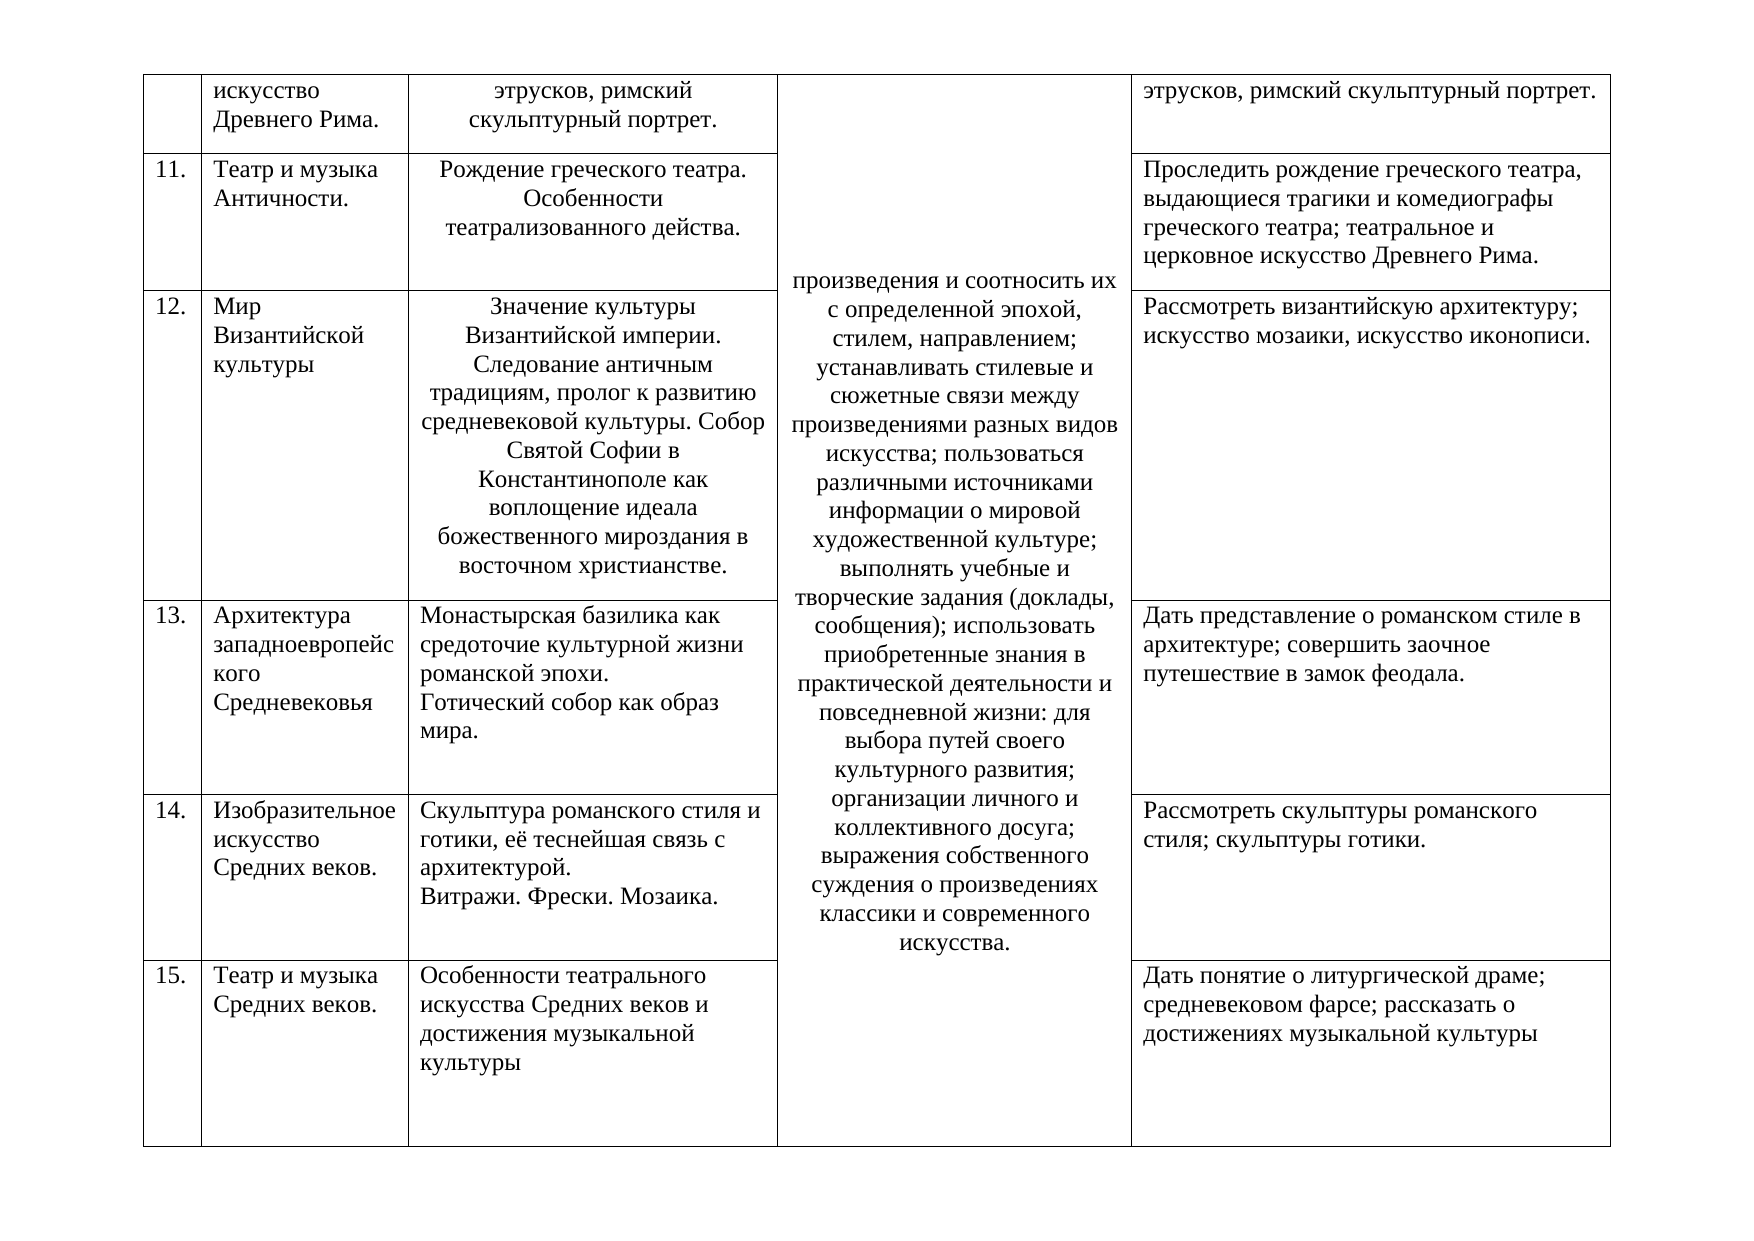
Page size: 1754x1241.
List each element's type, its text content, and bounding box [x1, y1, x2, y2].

table_cell [144, 154, 201, 290]
table_cell Рождение греческого театра. Особенности театрализованного действа. [409, 154, 777, 290]
table_cell Дать понятие о литургической драме; средневековом фарсе; рассказать о достижениях музыкальной культуры [1132, 961, 1610, 1146]
table_cell Монастырская базилика как средоточие культурной жизни романской эпохи. Готический собор как образ мира. [409, 601, 777, 794]
table_cell Рассмотреть скульптуры романского стиля; скульптуры готики. [1132, 795, 1610, 959]
table_cell Дать представление о романском стиле в архитектуре; совершить заочное путешествие в замок феодала. [1132, 601, 1610, 794]
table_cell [409, 75, 777, 153]
table_cell [144, 961, 201, 1146]
table_cell Скульптура романского стиля и готики, её теснейшая связь с архитектурой. Витражи. Фрески. Мозаика. [409, 795, 777, 959]
table_cell Изобразительное искусство Средних веков. [202, 795, 408, 959]
table_cell [144, 601, 201, 794]
table_cell [144, 291, 201, 599]
table_cell Значение культуры Византийской империи. Следование античным традициям, пролог к развитию средневековой культуры. Собор Святой Софии в Константинополе как воплощение идеала божественного мироздания в восточном христианстве. [409, 291, 777, 599]
table_cell Проследить рождение греческого театра, выдающиеся трагики и комедиографы греческого театра; театральное и церковное искусство Древнего Рима. [1132, 154, 1610, 290]
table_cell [202, 75, 408, 153]
table_cell [144, 75, 201, 153]
table_cell Особенности театрального искусства Средних веков и достижения музыкальной культуры [409, 961, 777, 1146]
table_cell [1132, 75, 1610, 153]
table_cell Рассмотреть византийскую архитектуру; искусство мозаики, искусство иконописи. [1132, 291, 1610, 599]
table_cell [144, 795, 201, 959]
table_cell Архитектура западноевропейского Средневековья [202, 601, 408, 794]
table_cell Театр и музыка Средних веков. [202, 961, 408, 1146]
table_cell Театр и музыка Античности. [202, 154, 408, 290]
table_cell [778, 75, 1131, 1146]
table_cell Мир Византийской культуры [202, 291, 408, 599]
